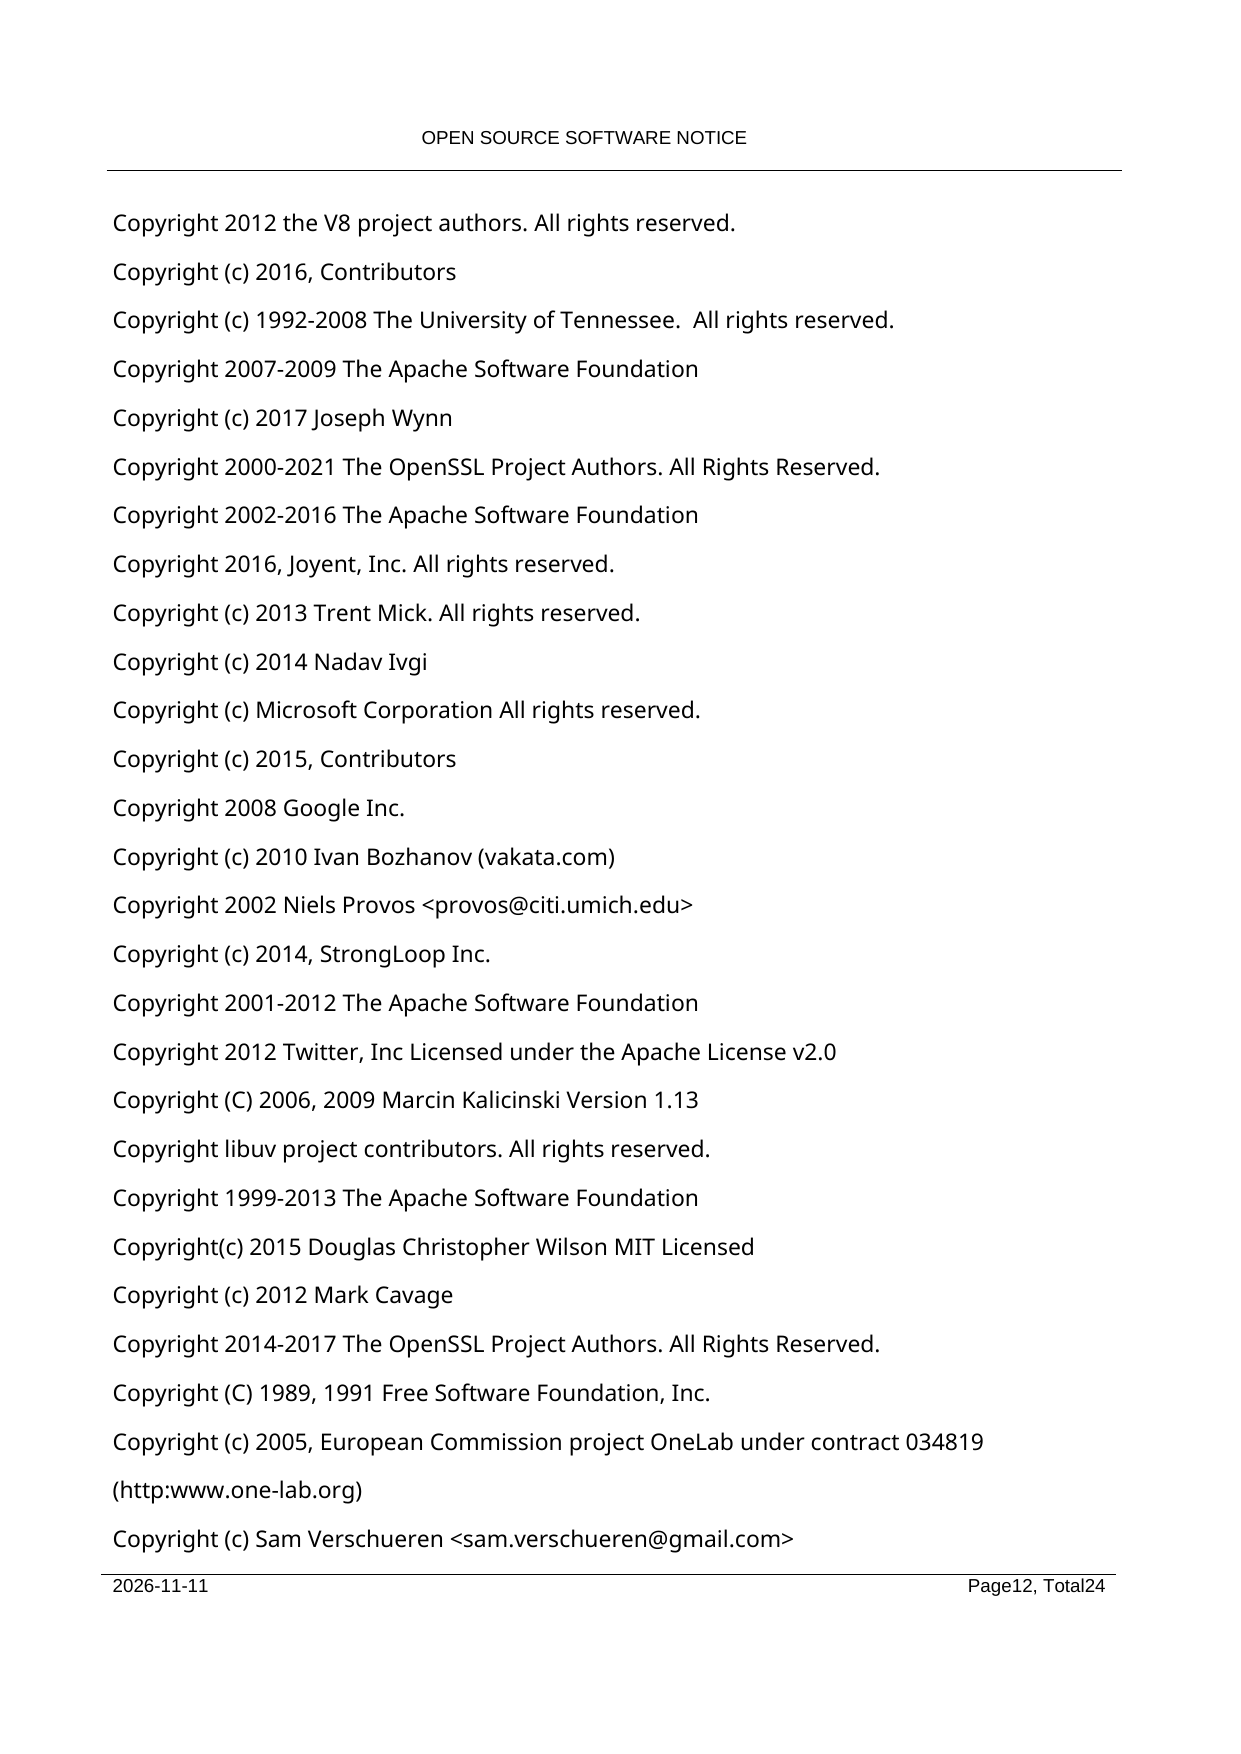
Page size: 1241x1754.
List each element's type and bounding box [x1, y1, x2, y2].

text [112, 206, 1128, 1555]
